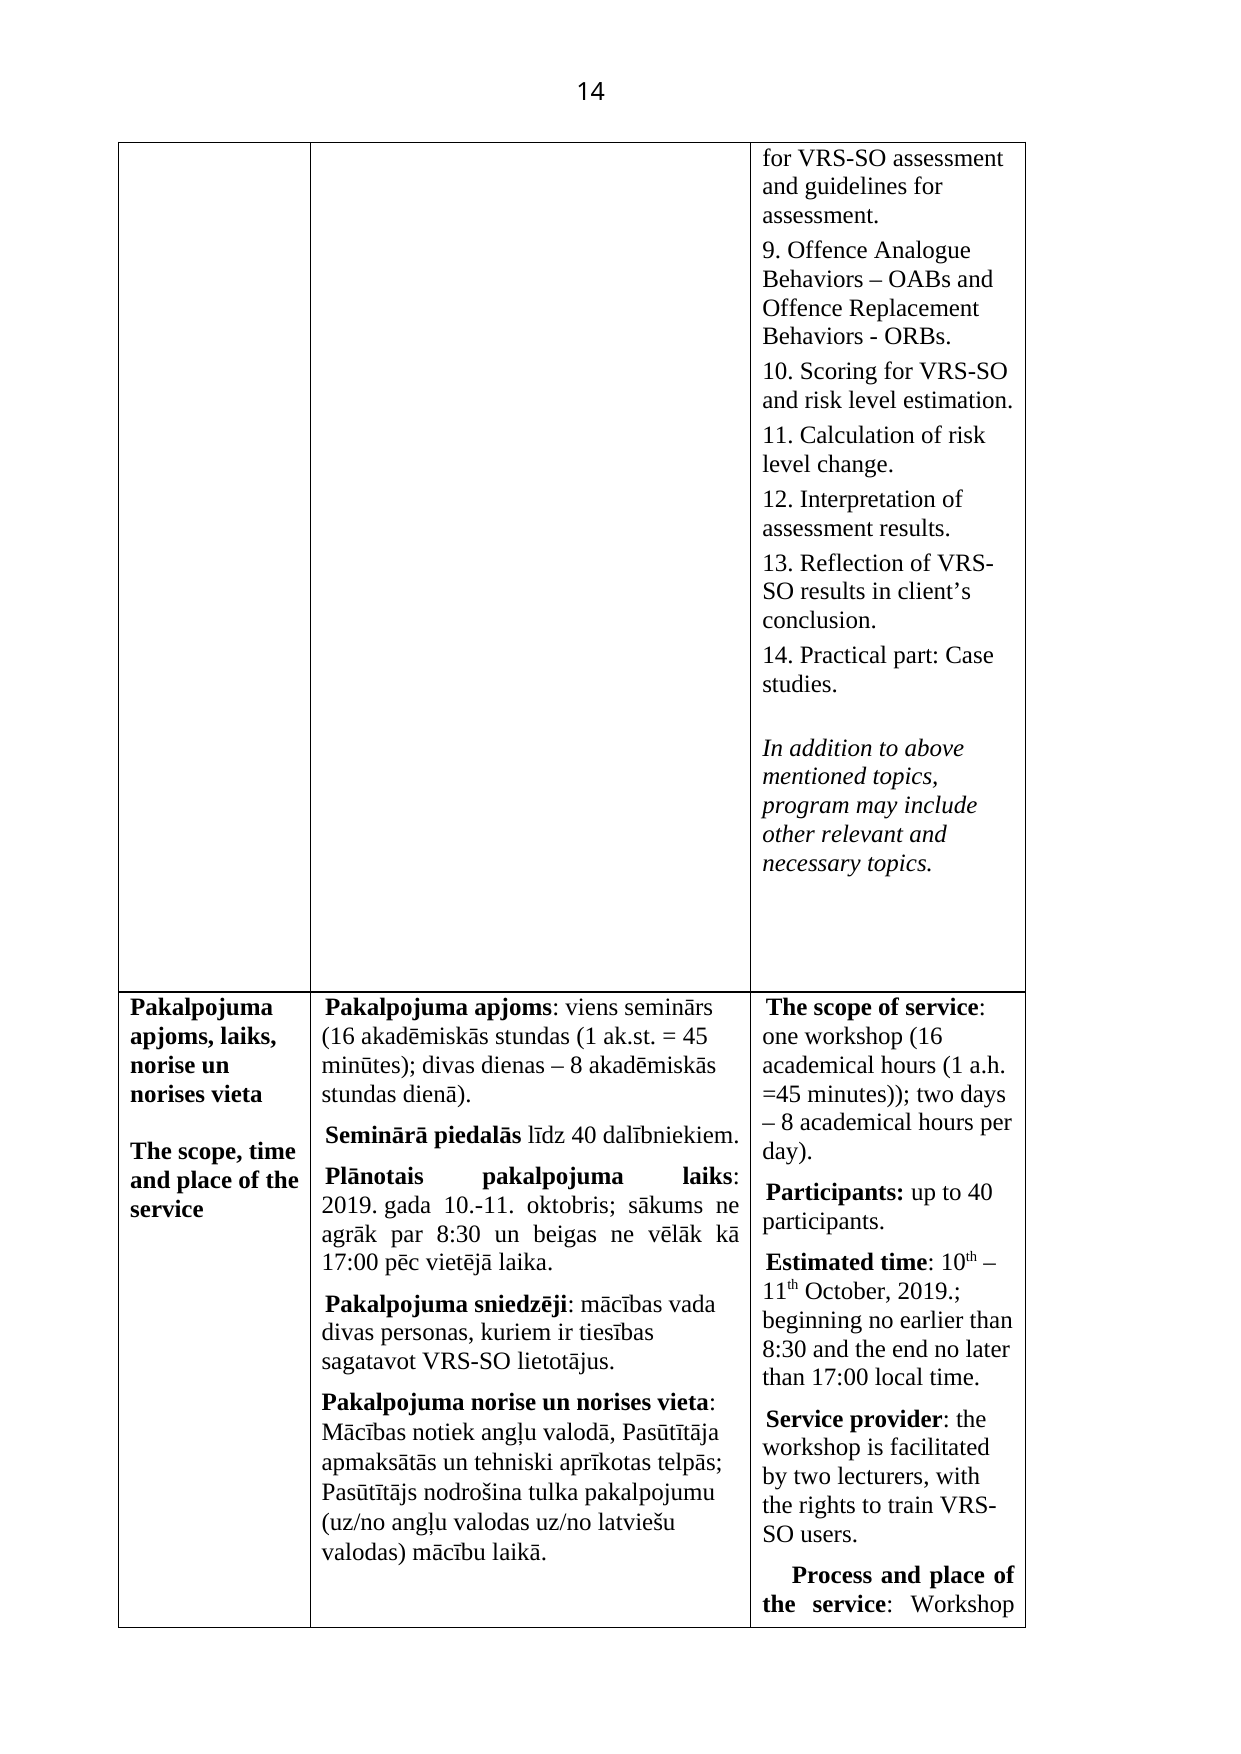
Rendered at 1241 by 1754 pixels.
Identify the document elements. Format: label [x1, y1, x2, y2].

table_cell [751, 993, 1025, 1627]
table_cell [311, 143, 750, 991]
table_cell [119, 993, 310, 1627]
table_cell [311, 993, 750, 1627]
table_cell [751, 143, 1025, 991]
table_cell [119, 143, 310, 991]
